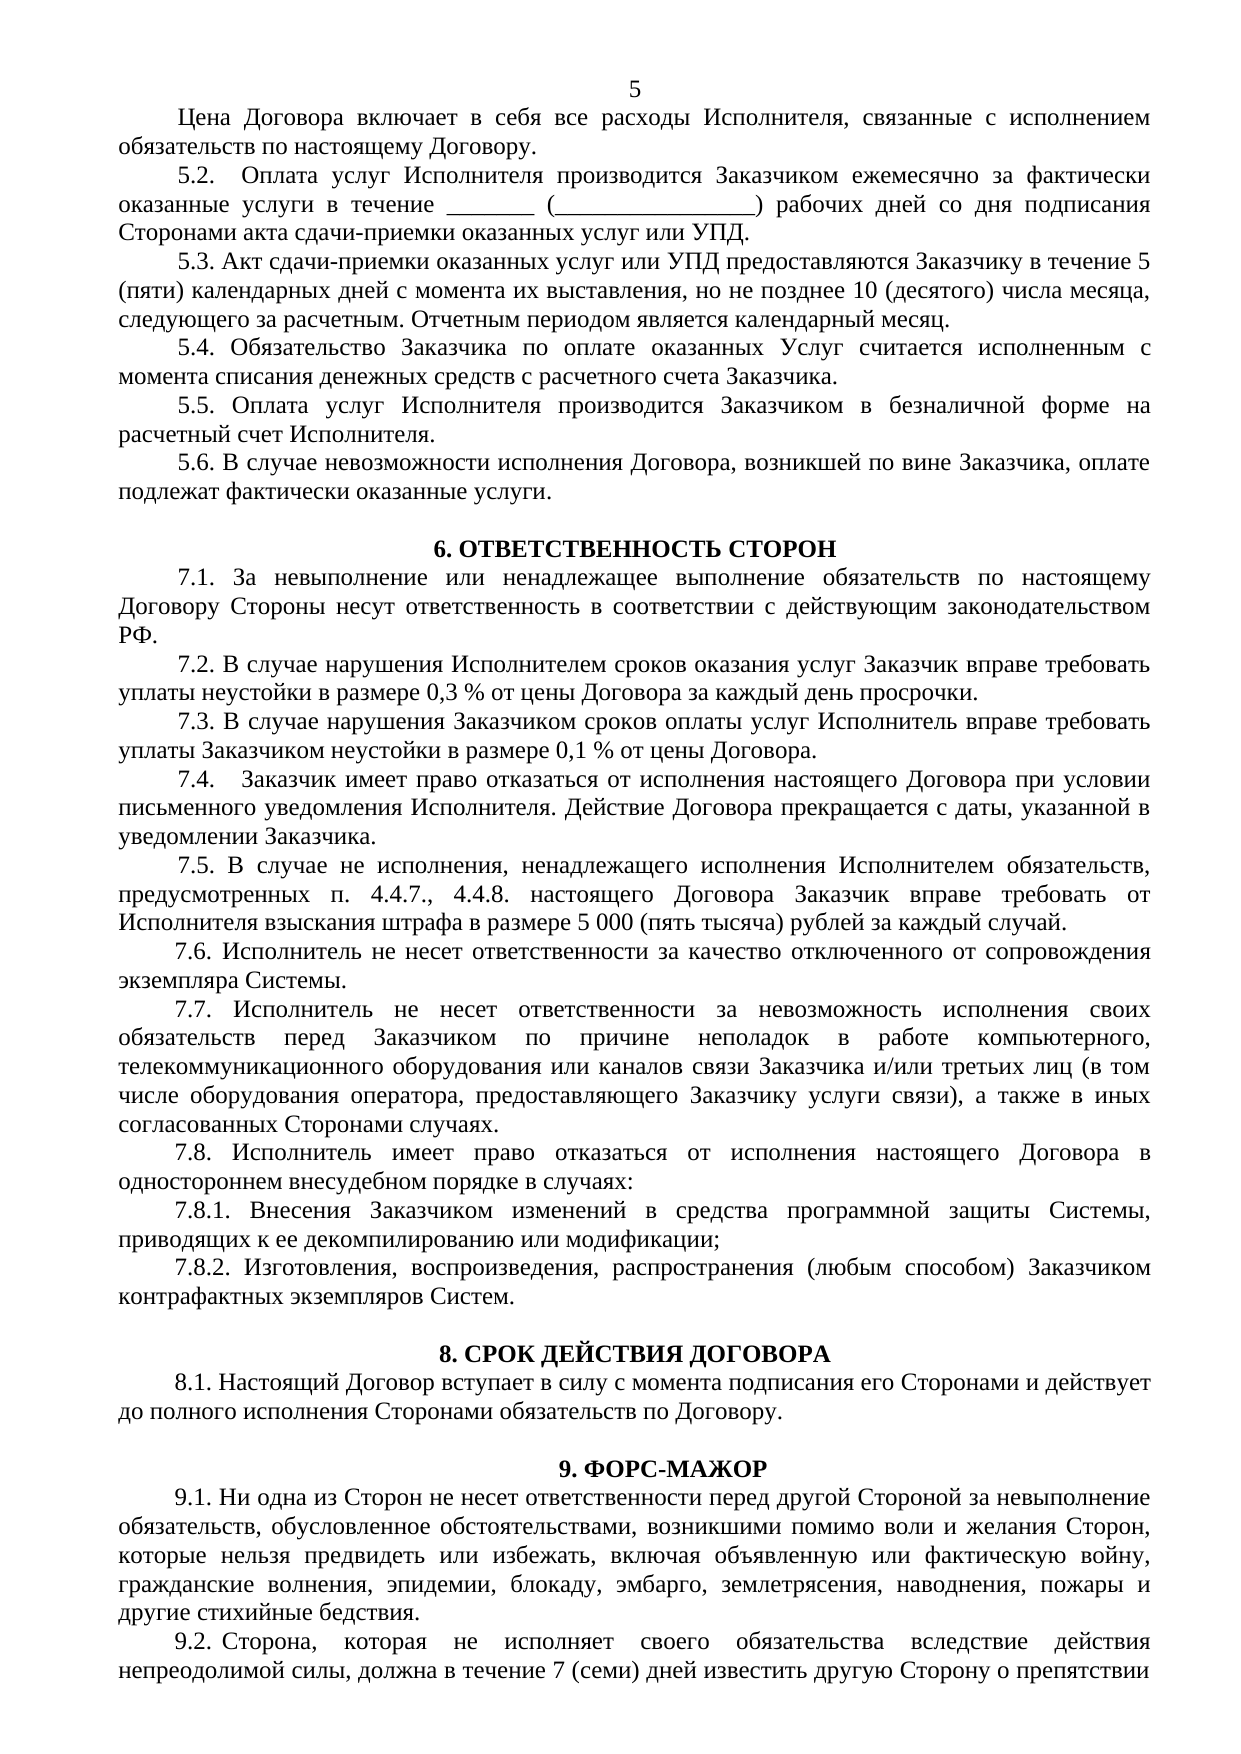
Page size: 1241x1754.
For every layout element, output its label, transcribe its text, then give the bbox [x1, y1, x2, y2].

text 9.1. Ни одна из Сторон не несет ответственности перед другой Стороной за невыполнение обязательств, обусловленное обстоятельствами, возникшими помимо воли и желания Сторон, которые нельзя предвидеть или избежать, включая объявленную или фактическую войну, гражданские волнения, эпидемии, блокаду, эмбарго, землетрясения, наводнения, пожары и другие стихийные бедствия. [118, 1482, 1152, 1626]
text 7.8.2. Изготовления, воспроизведения, распространения (любым способом) Заказчиком контрафактных экземпляров Систем. [118, 1252, 1152, 1310]
text 8.1. Настоящий Договор вступает в силу с момента подписания его Сторонами и действует до полного исполнения Сторонами обязательств по Договору. [118, 1367, 1152, 1425]
text 7.8.1. Внесения Заказчиком изменений в средства программной защиты Системы, приводящих к ее декомпилированию или модификации; [118, 1195, 1152, 1252]
text 5.3. Акт сдачи-приемки оказанных услуг или УПД предоставляются Заказчику в течение 5 (пяти) календарных дней с момента их выставления, но не позднее 10 (десятого) числа месяца, следующего за расчетным. Отчетным периодом является календарный месяц. [118, 246, 1152, 332]
text 5.2. Оплата услуг Исполнителя производится Заказчиком ежемесячно за фактически оказанные услуги в течение _______ (________________) рабочих дней со дня подписания Сторонами акта сдачи-приемки оказанных услуг или УПД. [118, 160, 1152, 246]
text 7.4. Заказчик имеет право отказаться от исполнения настоящего Договора при условии письменного уведомления Исполнителя. Действие Договора прекращается с даты, указанной в уведомлении Заказчика. [118, 764, 1152, 850]
text 7.3. В случае нарушения Заказчиком сроков оплаты услуг Исполнитель вправе требовать уплаты Заказчиком неустойки в размере 0,1 % от цены Договора. [118, 706, 1152, 764]
text 9. ФОРС-МАЖОР [118, 1454, 1152, 1482]
text 7.5. В случае не исполнения, ненадлежащего исполнения Исполнителем обязательств, предусмотренных п. 4.4.7., 4.4.8. настоящего Договора Заказчик вправе требовать от Исполнителя взыскания штрафа в размере 5 000 (пять тысяча) рублей за каждый случай. [118, 850, 1152, 936]
text 5.6. В случае невозможности исполнения Договора, возникшей по вине Заказчика, оплате подлежат фактически оказанные услуги. [118, 447, 1152, 505]
text 7.8. Исполнитель имеет право отказаться от исполнения настоящего Договора в одностороннем внесудебном порядке в случаях: [118, 1137, 1152, 1195]
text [118, 1626, 1152, 1684]
text 7.6. Исполнитель не несет ответственности за качество отключенного от сопровождения экземпляра Системы. [118, 936, 1152, 994]
text 8. СРОК ДЕЙСТВИЯ ДОГОВОРА [118, 1339, 1152, 1367]
text 5.4. Обязательство Заказчика по оплате оказанных Услуг считается исполненным с момента списания денежных средств с расчетного счета Заказчика. [118, 332, 1152, 390]
text 6. ОТВЕТСТВЕННОСТЬ СТОРОН [118, 534, 1152, 562]
text Цена Договора включает в себя все расходы Исполнителя, связанные с исполнением обязательств по настоящему Договору. [118, 102, 1152, 160]
text 7.7. Исполнитель не несет ответственности за невозможность исполнения своих обязательств перед Заказчиком по причине неполадок в работе компьютерного, телекоммуникационного оборудования или каналов связи Заказчика и/или третьих лиц (в том числе оборудования оператора, предоставляющего Заказчику услуги связи), а также в иных согласованных Сторонами случаях. [118, 994, 1152, 1137]
text 7.2. В случае нарушения Исполнителем сроков оказания услуг Заказчик вправе требовать уплаты неустойки в размере 0,3 % от цены Договора за каждый день просрочки. [118, 649, 1152, 706]
text 7.1. За невыполнение или ненадлежащее выполнение обязательств по настоящему Договору Стороны несут ответственность в соответствии с действующим законодательством РФ. [118, 562, 1152, 649]
text 5.5. Оплата услуг Исполнителя производится Заказчиком в безналичной форме на расчетный счет Исполнителя. [118, 390, 1152, 447]
